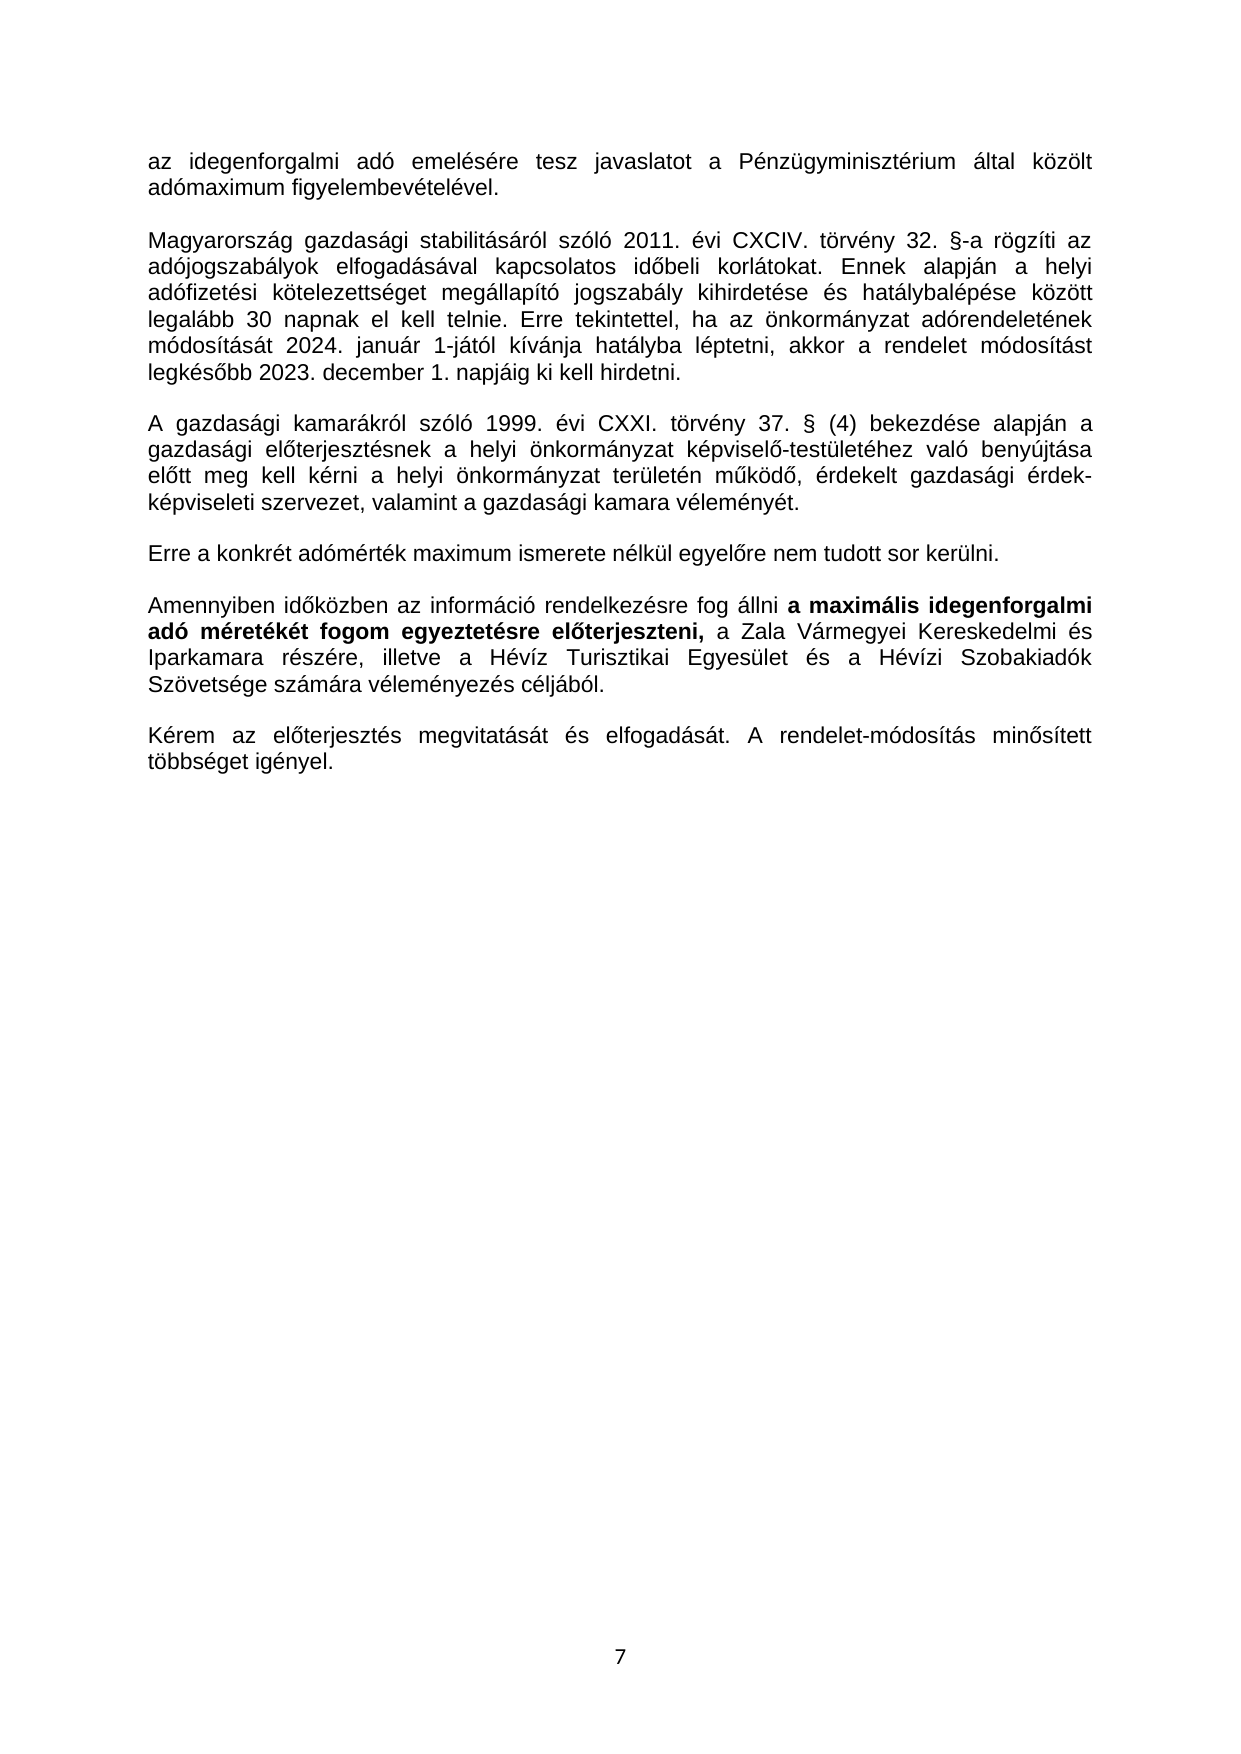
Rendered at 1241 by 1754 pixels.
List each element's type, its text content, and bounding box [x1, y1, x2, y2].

text Amennyiben időközben az információ rendelkezésre fog állni a maximális idegenforgalmi adó méretékét fogom egyeztetésre előterjeszteni, a Zala Vármegyei Kereskedelmi és Iparkamara részére, illetve a Hévíz Turisztikai Egyesület és a Hévízi Szobakiadók Szövetsége számára véleményezés céljából. [148, 592, 1093, 697]
text Kérem az előterjesztés megvitatását és elfogadását. A rendelet-módosítás minősített többséget igényel. [148, 722, 1093, 775]
text A gazdasági kamarákról szóló 1999. évi CXXI. törvény 37. § (4) bekezdése alapján a gazdasági előterjesztésnek a helyi önkormányzat képviselő-testületéhez való benyújtása előtt meg kell kérni a helyi önkormányzat területén működő, érdekelt gazdasági érdek-képviseleti szervezet, valamint a gazdasági kamara véleményét. [148, 410, 1093, 515]
text Erre a konkrét adómérték maximum ismerete nélkül egyelőre nem tudott sor kerülni. [148, 540, 1093, 567]
text Magyarország gazdasági stabilitásáról szóló 2011. évi CXCIV. törvény 32. §-a rögzíti az adójogszabályok elfogadásával kapcsolatos időbeli korlátokat. Ennek alapján a helyi adófizetési kötelezettséget megállapító jogszabály kihirdetése és hatálybalépése között legalább 30 napnak el kell telnie. Erre tekintettel, ha az önkormányzat adórendeletének módosítását 2024. január 1-jától kívánja hatályba léptetni, akkor a rendelet módosítást legkésőbb 2023. december 1. napjáig ki kell hirdetni. [148, 227, 1093, 385]
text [148, 148, 1093, 200]
